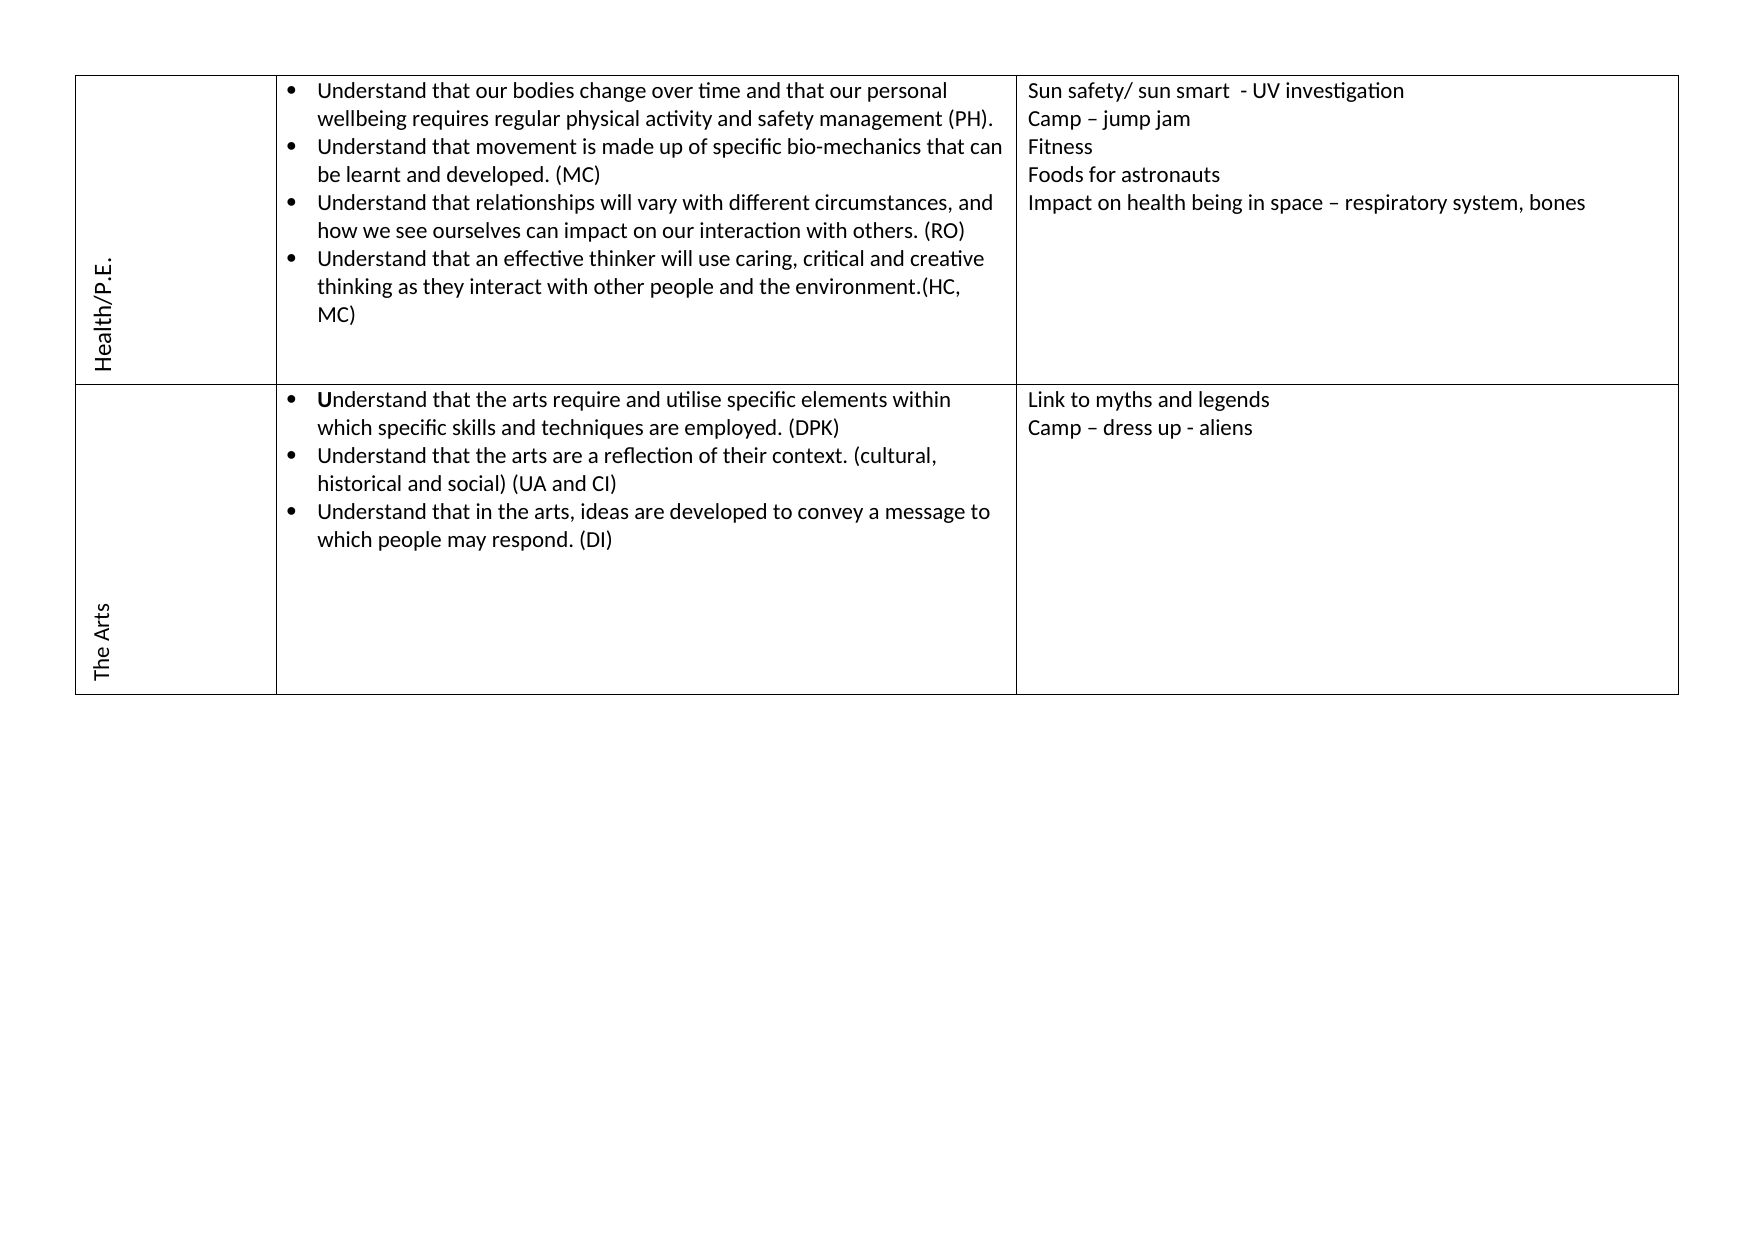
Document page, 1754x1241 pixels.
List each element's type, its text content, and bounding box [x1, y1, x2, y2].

table_cell Health/P.E. [76, 76, 276, 384]
table_cell The Arts [76, 385, 276, 693]
table_cell Understand that our bodies change over time and that our personal wellbeing requires regular physical activity and safety management (PH). Understand that movement is made up of specific bio-mechanics that can be learnt and developed. (MC) Understand that relationships will vary with different circumstances, and how we see ourselves can impact on our interaction with others. (RO) Understand that an effective thinker will use caring, critical and creative thinking as they interact with other people and the environment.(HC, MC) [277, 76, 1016, 384]
table_cell Understand that the arts require and utilise specific elements within which specific skills and techniques are employed. (DPK) Understand that the arts are a reflection of their context. (cultural, historical and social) (UA and CI) Understand that in the arts, ideas are developed to convey a message to which people may respond. (DI) [277, 385, 1016, 693]
table_cell Link to myths and legends Camp – dress up - aliens [1017, 385, 1678, 693]
table_cell Sun safety/ sun smart - UV investigation Camp – jump jam Fitness Foods for astronauts Impact on health being in space – respiratory system, bones [1017, 76, 1678, 384]
